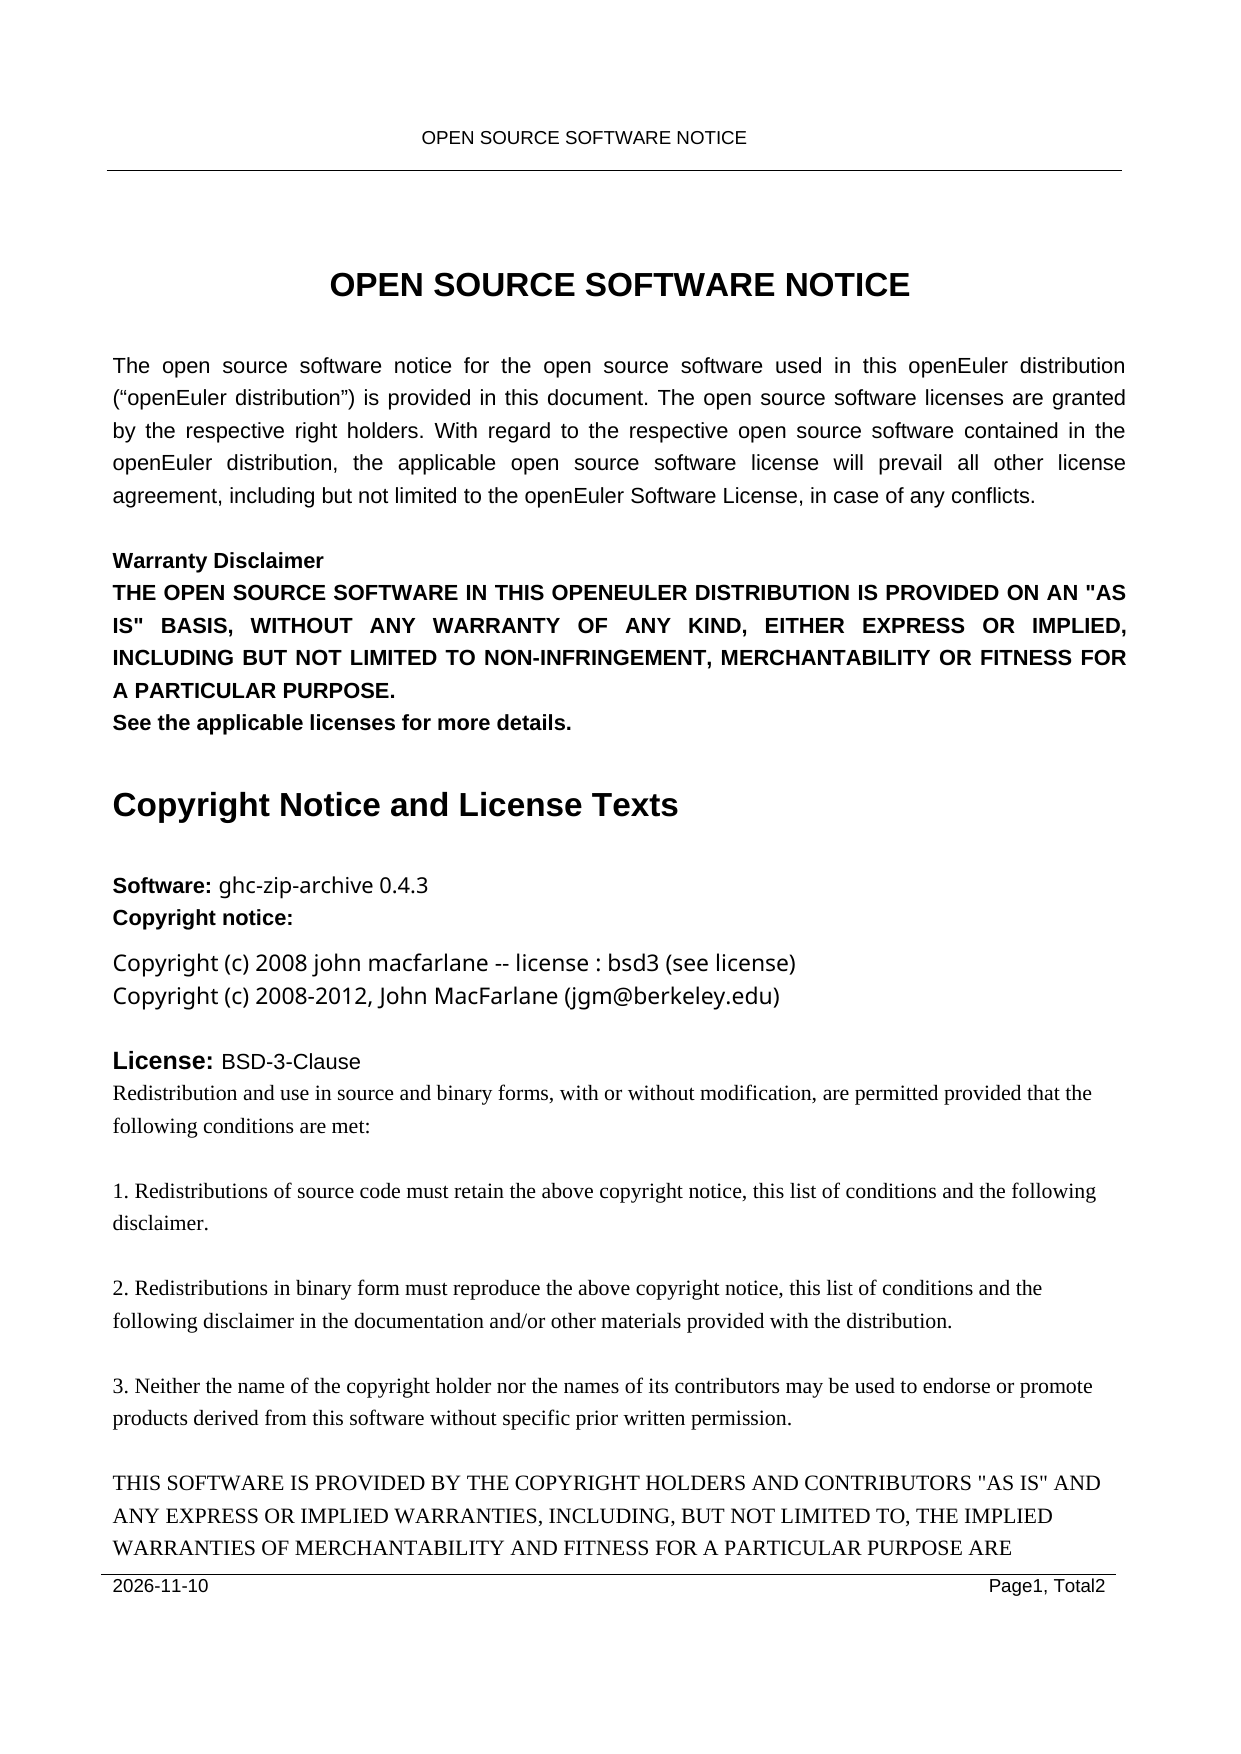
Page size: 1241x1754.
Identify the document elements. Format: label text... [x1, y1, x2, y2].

text Copyright Notice and License Texts [112, 771, 1128, 836]
text Warranty Disclaimer [112, 544, 1128, 576]
text License: BSD-3-Clause [112, 1044, 1128, 1077]
text THE OPEN SOURCE SOFTWARE IN THIS OPENEULER DISTRIBUTION IS PROVIDED ON AN "AS IS" BASIS, WITHOUT ANY WARRANTY OF ANY KIND, EITHER EXPRESS OR IMPLIED, INCLUDING BUT NOT LIMITED TO NON-INFRINGEMENT, MERCHANTABILITY OR FITNESS FOR A PARTICULAR PURPOSE. See the applicable licenses for more details. [112, 576, 1128, 739]
text The open source software notice for the open source software used in this openEuler distribution (“openEuler distribution”) is provided in this document. The open source software licenses are granted by the respective right holders. With regard to the respective open source software contained in the openEuler distribution, the applicable open source software license will prevail all other license agreement, including but not limited to the openEuler Software License, in case of any conflicts. [112, 349, 1128, 511]
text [112, 1077, 1128, 1564]
title Software: ghc-zip-archive 0.4.3 [112, 869, 1128, 901]
text Copyright notice: [112, 901, 1128, 934]
text OPEN SOURCE SOFTWARE NOTICE [112, 251, 1128, 316]
text Copyright (c) 2008 john macfarlane -- license : bsd3 (see license) Copyright (c) 2008-2012, John MacFarlane (jgm@berkeley.edu) [112, 947, 1128, 1044]
